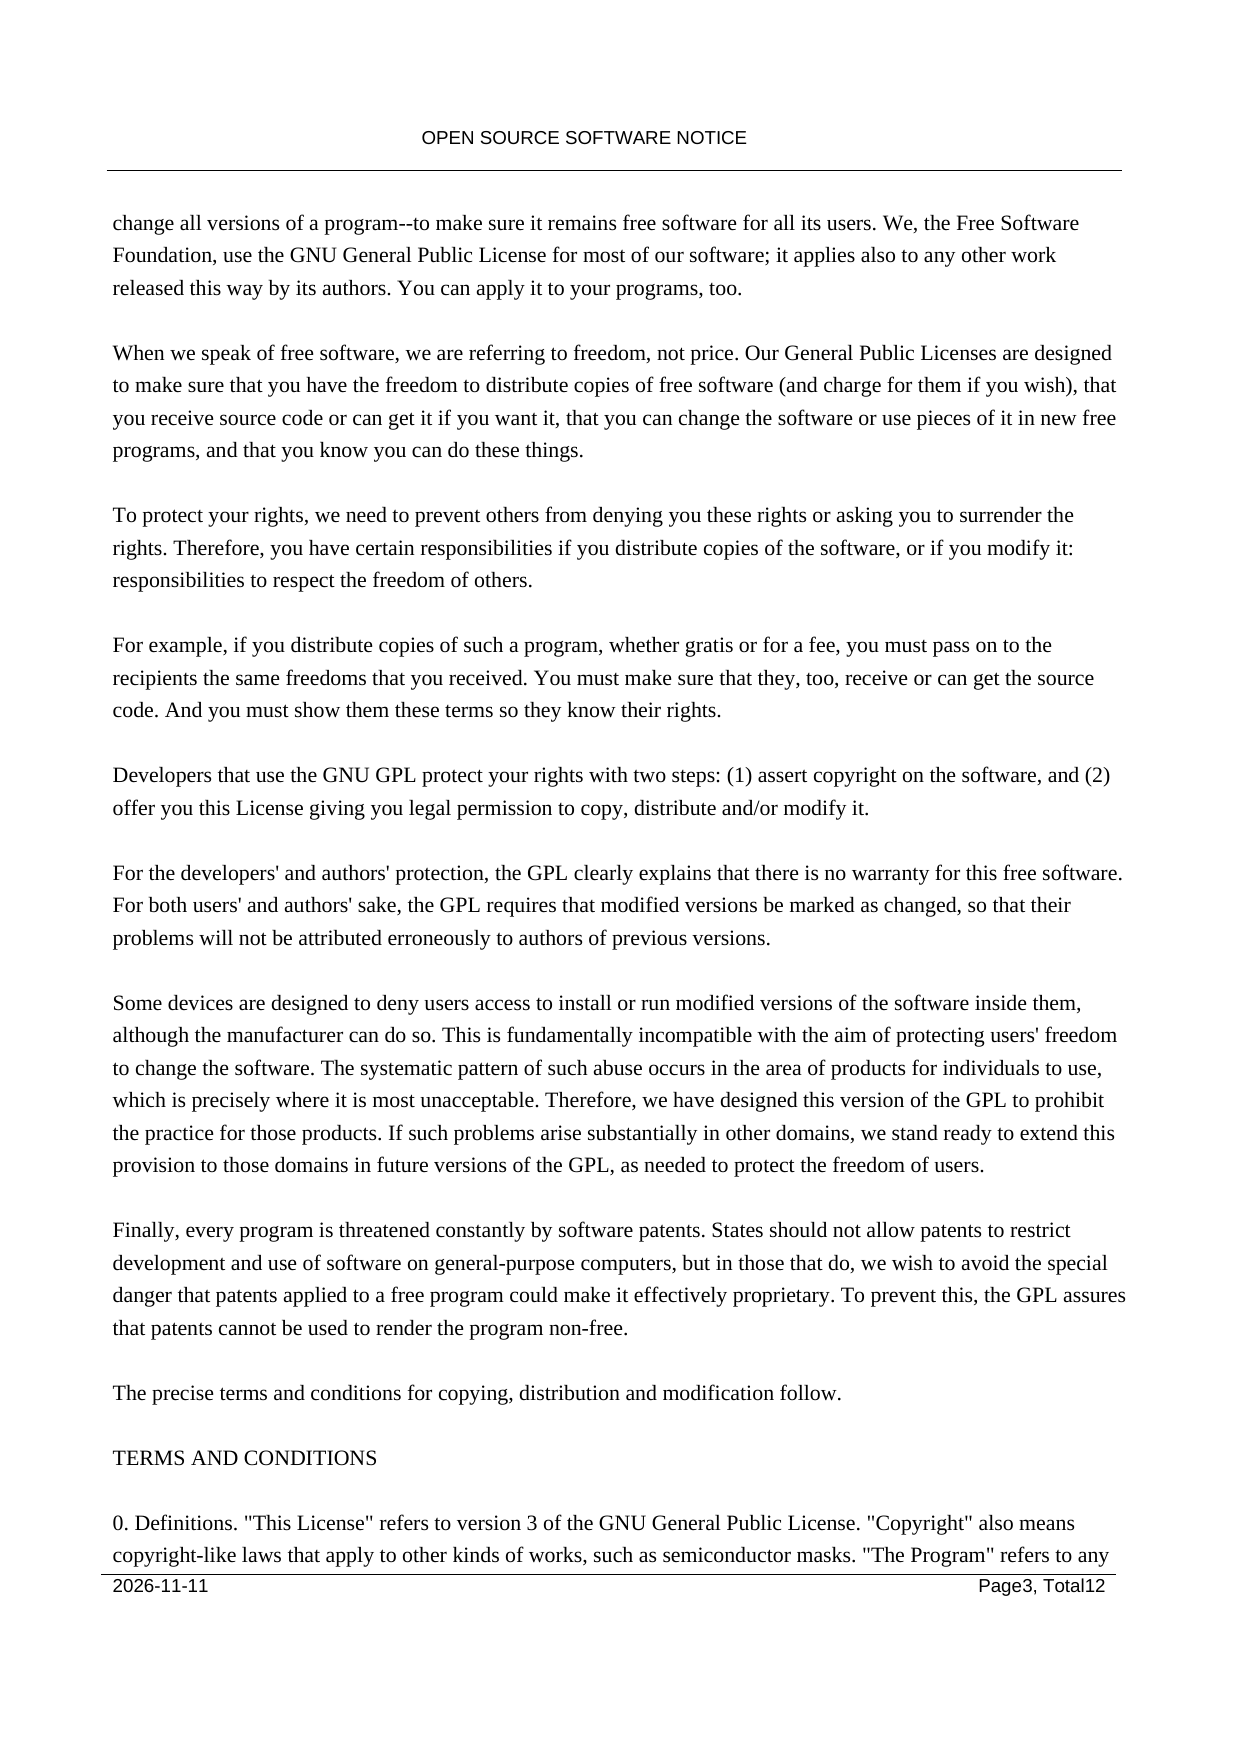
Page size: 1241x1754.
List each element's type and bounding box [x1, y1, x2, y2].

text [112, 206, 1128, 1571]
